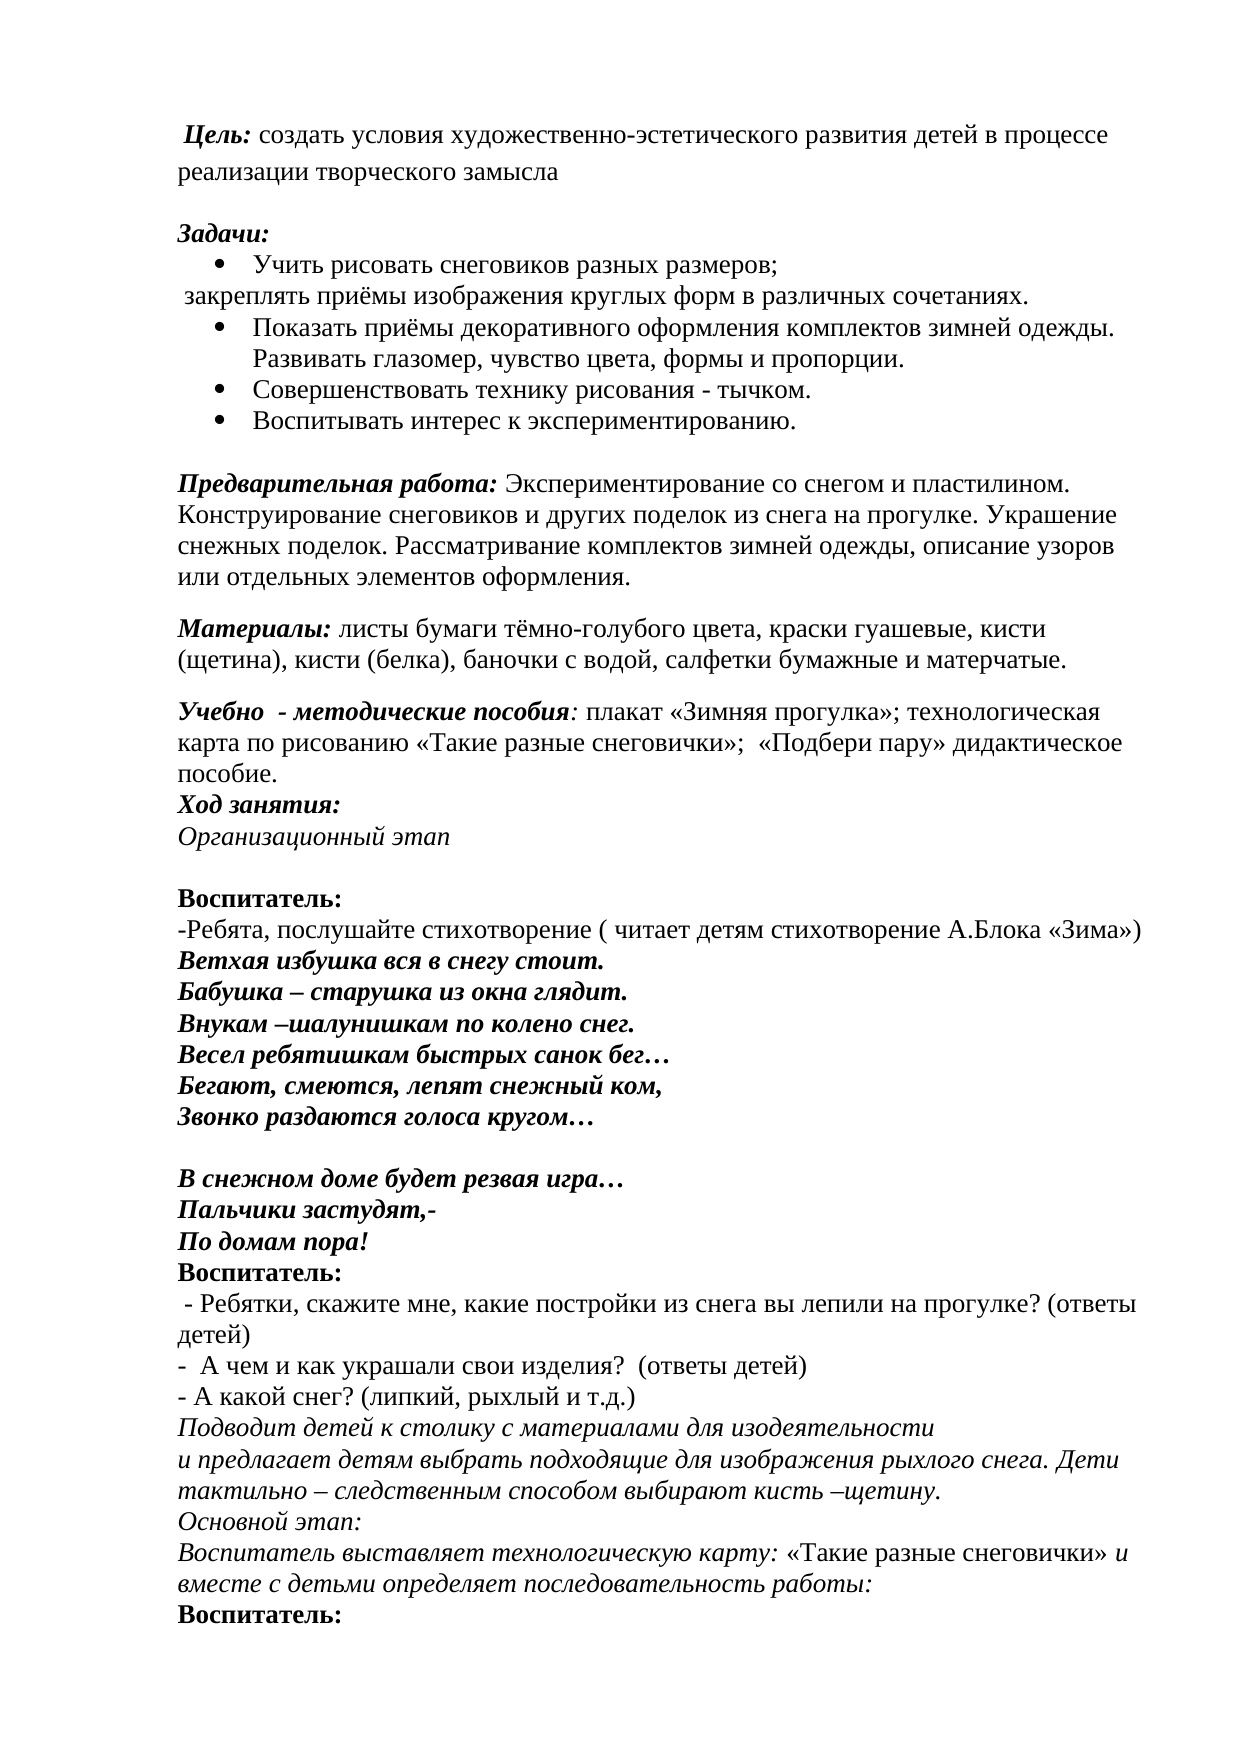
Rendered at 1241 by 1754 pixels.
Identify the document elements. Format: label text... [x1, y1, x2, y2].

text Организационный этап [177, 820, 1152, 851]
text Пальчики застудят,- [177, 1193, 1152, 1225]
list Совершенствовать технику рисования - тычком. [215, 373, 1152, 404]
text Основной этап: [177, 1505, 1152, 1536]
text В снежном доме будет резвая игра… [177, 1162, 1152, 1193]
list Воспитывать интерес к экспериментированию. [215, 404, 1152, 436]
text Бабушка – старушка из окна глядит. [177, 976, 1152, 1007]
text Задачи: [177, 217, 1152, 248]
text - А какой снег? (липкий, рыхлый и т.д.) [177, 1380, 1152, 1412]
text Воспитатель: [177, 882, 1152, 913]
text Бегают, смеются, лепят снежный ком, [177, 1069, 1152, 1100]
text Внукам –шалунишкам по колено снег. [177, 1007, 1152, 1038]
text Цель: создать условия художественно-эстетического развития детей в процессе реализации творческого замысла [177, 118, 1152, 187]
text -Ребята, послушайте стихотворение ( читает детям стихотворение А.Блока «Зима») [177, 913, 1152, 944]
text По домам пора! [177, 1225, 1152, 1256]
text Воспитатель: [177, 1598, 1152, 1629]
text закреплять приёмы изображения круглых форм в различных сочетаниях. [177, 279, 1152, 311]
text Учебно - методические пособия: плакат «Зимняя прогулка»; технологическая карта по рисованию «Такие разные снеговички»; «Подбери пару» дидактическое пособие. [177, 695, 1152, 789]
text Звонко раздаются голоса кругом… [177, 1100, 1152, 1131]
text Ветхая избушка вся в снегу стоит. [177, 944, 1152, 976]
text Подводит детей к столику с материалами для изодеятельности [177, 1412, 1152, 1443]
text Предварительная работа: Экспериментирование со снегом и пластилином. Конструирование снеговиков и других поделок из снега на прогулке. Украшение снежных поделок. Рассматривание комплектов зимней одежды, описание узоров или отдельных элементов оформления. [177, 467, 1152, 591]
text - А чем и как украшали свои изделия? (ответы детей) [177, 1349, 1152, 1380]
list Показать приёмы декоративного оформления комплектов зимней одежды. Развивать глазомер, чувство цвета, формы и пропорции. [215, 311, 1152, 373]
text и предлагает детям выбрать подходящие для изображения рыхлого снега. Дети тактильно – следственным способом выбирают кисть –щетину. [177, 1443, 1152, 1505]
text - Ребятки, скажите мне, какие постройки из снега вы лепили на прогулке? (ответы детей) [177, 1287, 1152, 1349]
text Воспитатель: [177, 1256, 1152, 1287]
text Воспитатель выставляет технологическую карту: «Такие разные снеговички» и вместе с детьми определяет последовательность работы: [177, 1536, 1152, 1598]
text Весел ребятишкам быстрых санок бег… [177, 1038, 1152, 1069]
list Учить рисовать снеговиков разных размеров; [215, 248, 1152, 279]
text Ход занятия: [177, 789, 1152, 820]
text Материалы: листы бумаги тёмно-голубого цвета, краски гуашевые, кисти (щетина), кисти (белка), баночки с водой, салфетки бумажные и матерчатые. [177, 612, 1152, 674]
